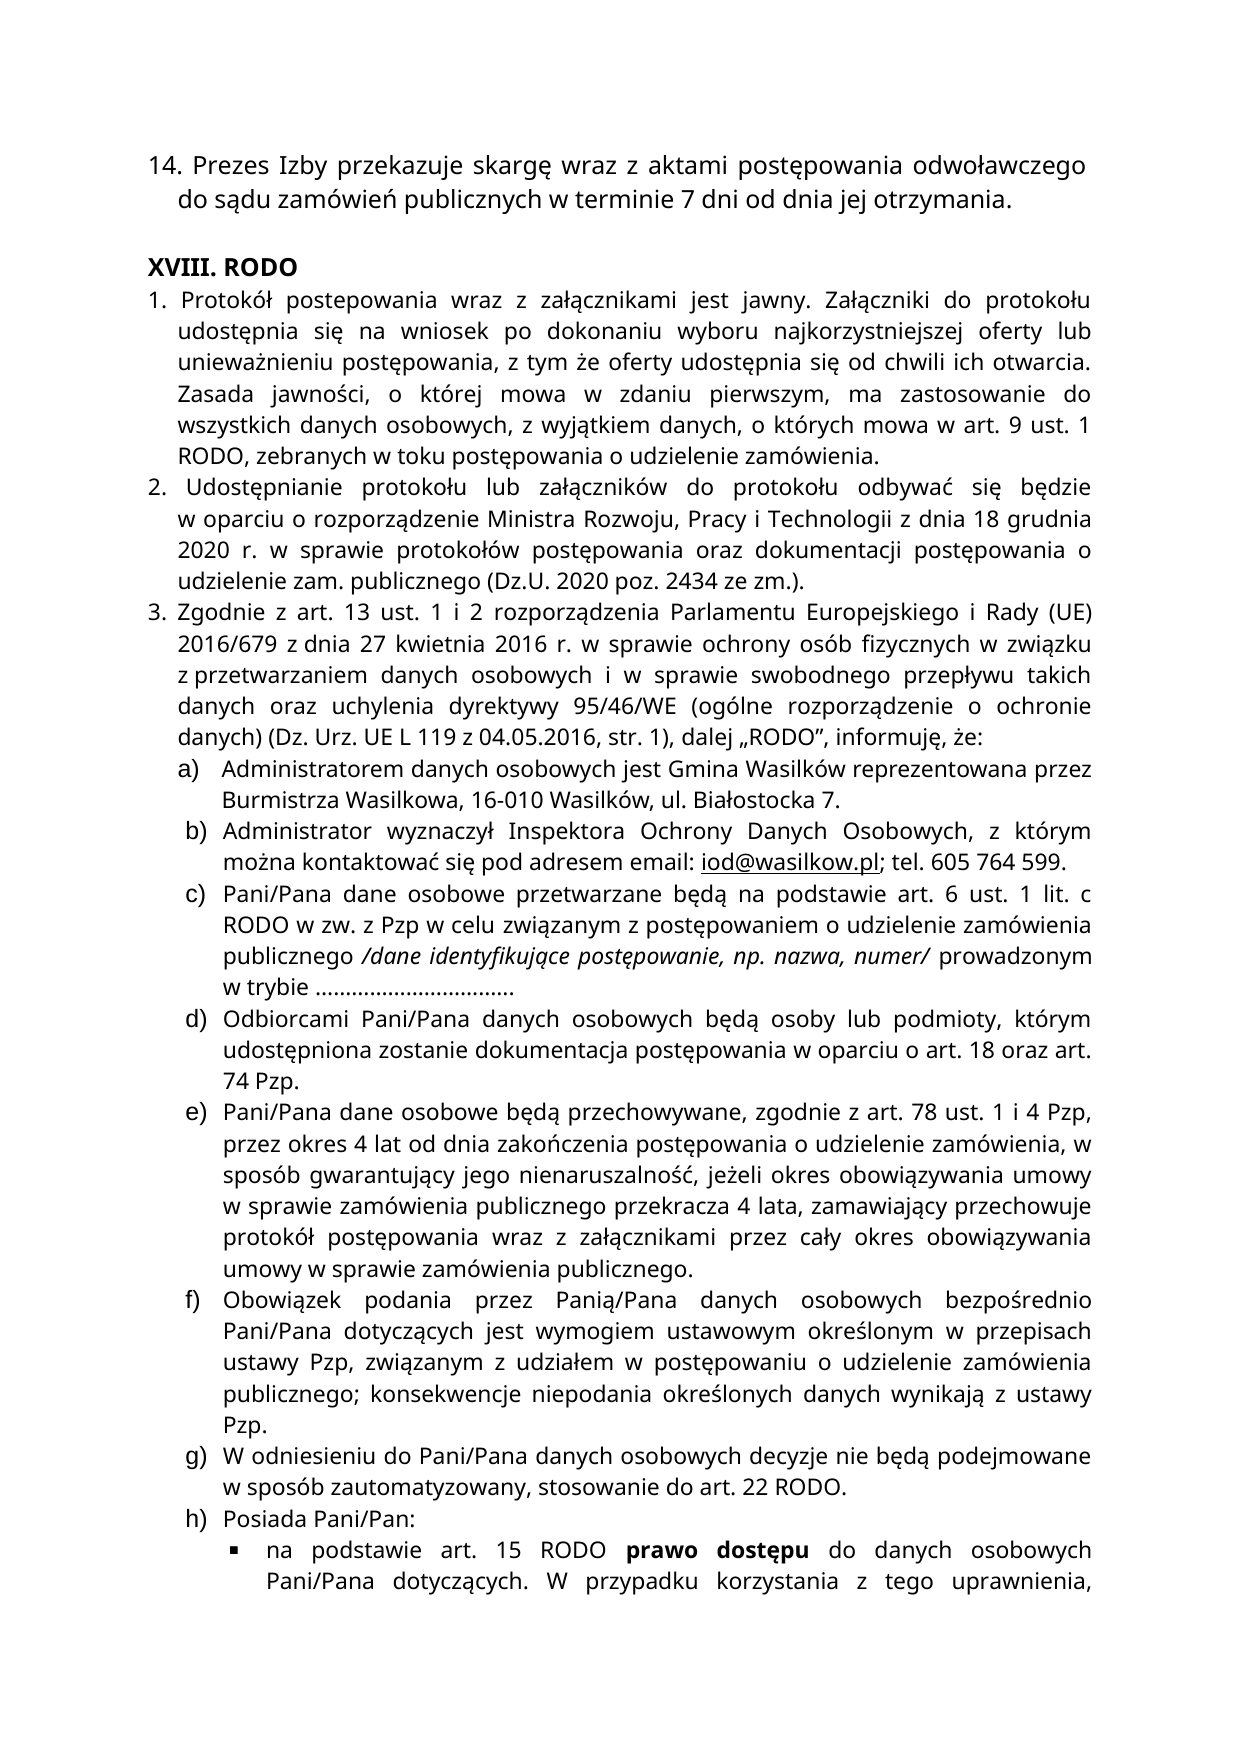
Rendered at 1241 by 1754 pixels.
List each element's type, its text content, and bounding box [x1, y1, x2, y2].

list Odbiorcami Pani/Pana danych osobowych będą osoby lub podmioty, którym udostępniona zostanie dokumentacja postępowania w oparciu o art. 18 oraz art. 74 Pzp. [185, 1003, 1093, 1096]
text 2. Udostępnianie protokołu lub załączników do protokołu odbywać się będzie w oparciu o rozporządzenie Ministra Rozwoju, Pracy i Technologii z dnia 18 grudnia 2020 r. w sprawie protokołów postępowania oraz dokumentacji postępowania o udzielenie zam. publicznego (Dz.U. 2020 poz. 2434 ze zm.). [148, 471, 1093, 596]
list Prezes Izby przekazuje skargę wraz z aktami postępowania odwoławczego do sądu zamówień publicznych w terminie 7 dni od dnia jej otrzymania. [148, 148, 1087, 216]
list Obowiązek podania przez Panią/Pana danych osobowych bezpośrednio Pani/Pana dotyczących jest wymogiem ustawowym określonym w przepisach ustawy Pzp, związanym z udziałem w postępowaniu o udzielenie zamówienia publicznego; konsekwencje niepodania określonych danych wynikają z ustawy Pzp. [185, 1284, 1093, 1440]
list Administrator wyznaczył Inspektora Ochrony Danych Osobowych, z którym można kontaktować się pod adresem email: iod@wasilkow.pl; tel. 605 764 599. [185, 815, 1093, 878]
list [228, 1534, 1093, 1596]
list W odniesieniu do Pani/Pana danych osobowych decyzje nie będą podejmowane w sposób zautomatyzowany, stosowanie do art. 22 RODO. [185, 1440, 1093, 1503]
list Pani/Pana dane osobowe będą przechowywane, zgodnie z art. 78 ust. 1 i 4 Pzp, przez okres 4 lat od dnia zakończenia postępowania o udzielenie zamówienia, w sposób gwarantujący jego nienaruszalność, jeżeli okres obowiązywania umowy w sprawie zamówienia publicznego przekracza 4 lata, zamawiający przechowuje protokół postępowania wraz z załącznikami przez cały okres obowiązywania umowy w sprawie zamówienia publicznego. [185, 1096, 1093, 1284]
list Administratorem danych osobowych jest Gmina Wasilków reprezentowana przez Burmistrza Wasilkowa, 16-010 Wasilków, ul. Białostocka 7. [177, 753, 1093, 815]
text 1. Protokół postepowania wraz z załącznikami jest jawny. Załączniki do protokołu udostępnia się na wniosek po dokonaniu wyboru najkorzystniejszej oferty lub unieważnieniu postępowania, z tym że oferty udostępnia się od chwili ich otwarcia. Zasada jawności, o której mowa w zdaniu pierwszym, ma zastosowanie do wszystkich danych osobowych, z wyjątkiem danych, o których mowa w art. 9 ust. 1 RODO, zebranych w toku postępowania o udzielenie zamówienia. [148, 284, 1093, 471]
list Posiada Pani/Pan: [185, 1503, 1093, 1534]
text XVIII. RODO [148, 250, 1093, 284]
text 3. Zgodnie z art. 13 ust. 1 i 2 rozporządzenia Parlamentu Europejskiego i Rady (UE) 2016/679 z dnia 27 kwietnia 2016 r. w sprawie ochrony osób fizycznych w związku z przetwarzaniem danych osobowych i w sprawie swobodnego przepływu takich danych oraz uchylenia dyrektywy 95/46/WE (ogólne rozporządzenie o ochronie danych) (Dz. Urz. UE L 119 z 04.05.2016, str. 1), dalej „RODO”, informuję, że: [148, 596, 1093, 753]
list Pani/Pana dane osobowe przetwarzane będą na podstawie art. 6 ust. 1 lit. c RODO w zw. z Pzp w celu związanym z postępowaniem o udzielenie zamówienia publicznego /dane identyfikujące postępowanie, np. nazwa, numer/ prowadzonym w trybie ……………………….….. [185, 878, 1093, 1003]
